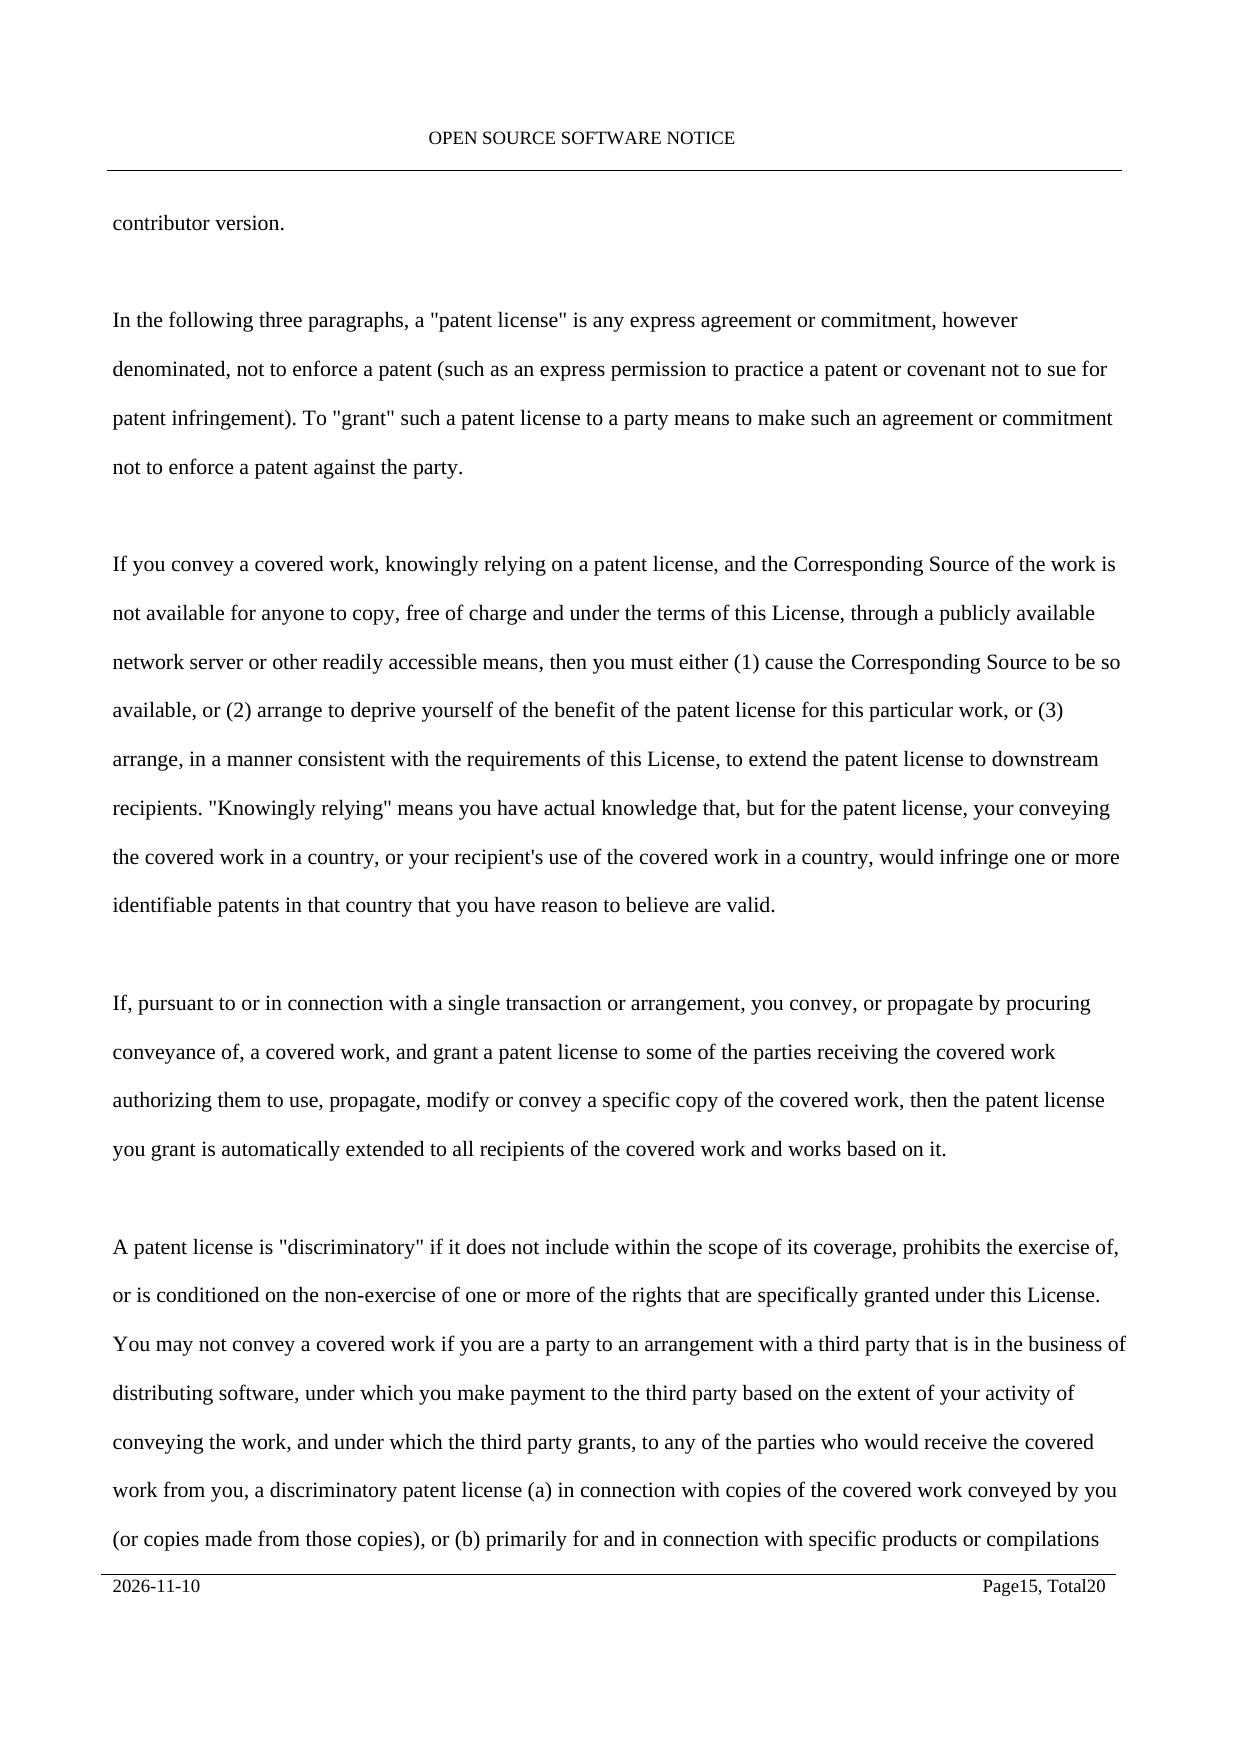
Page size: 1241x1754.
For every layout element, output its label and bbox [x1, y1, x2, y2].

text [112, 206, 1128, 1555]
